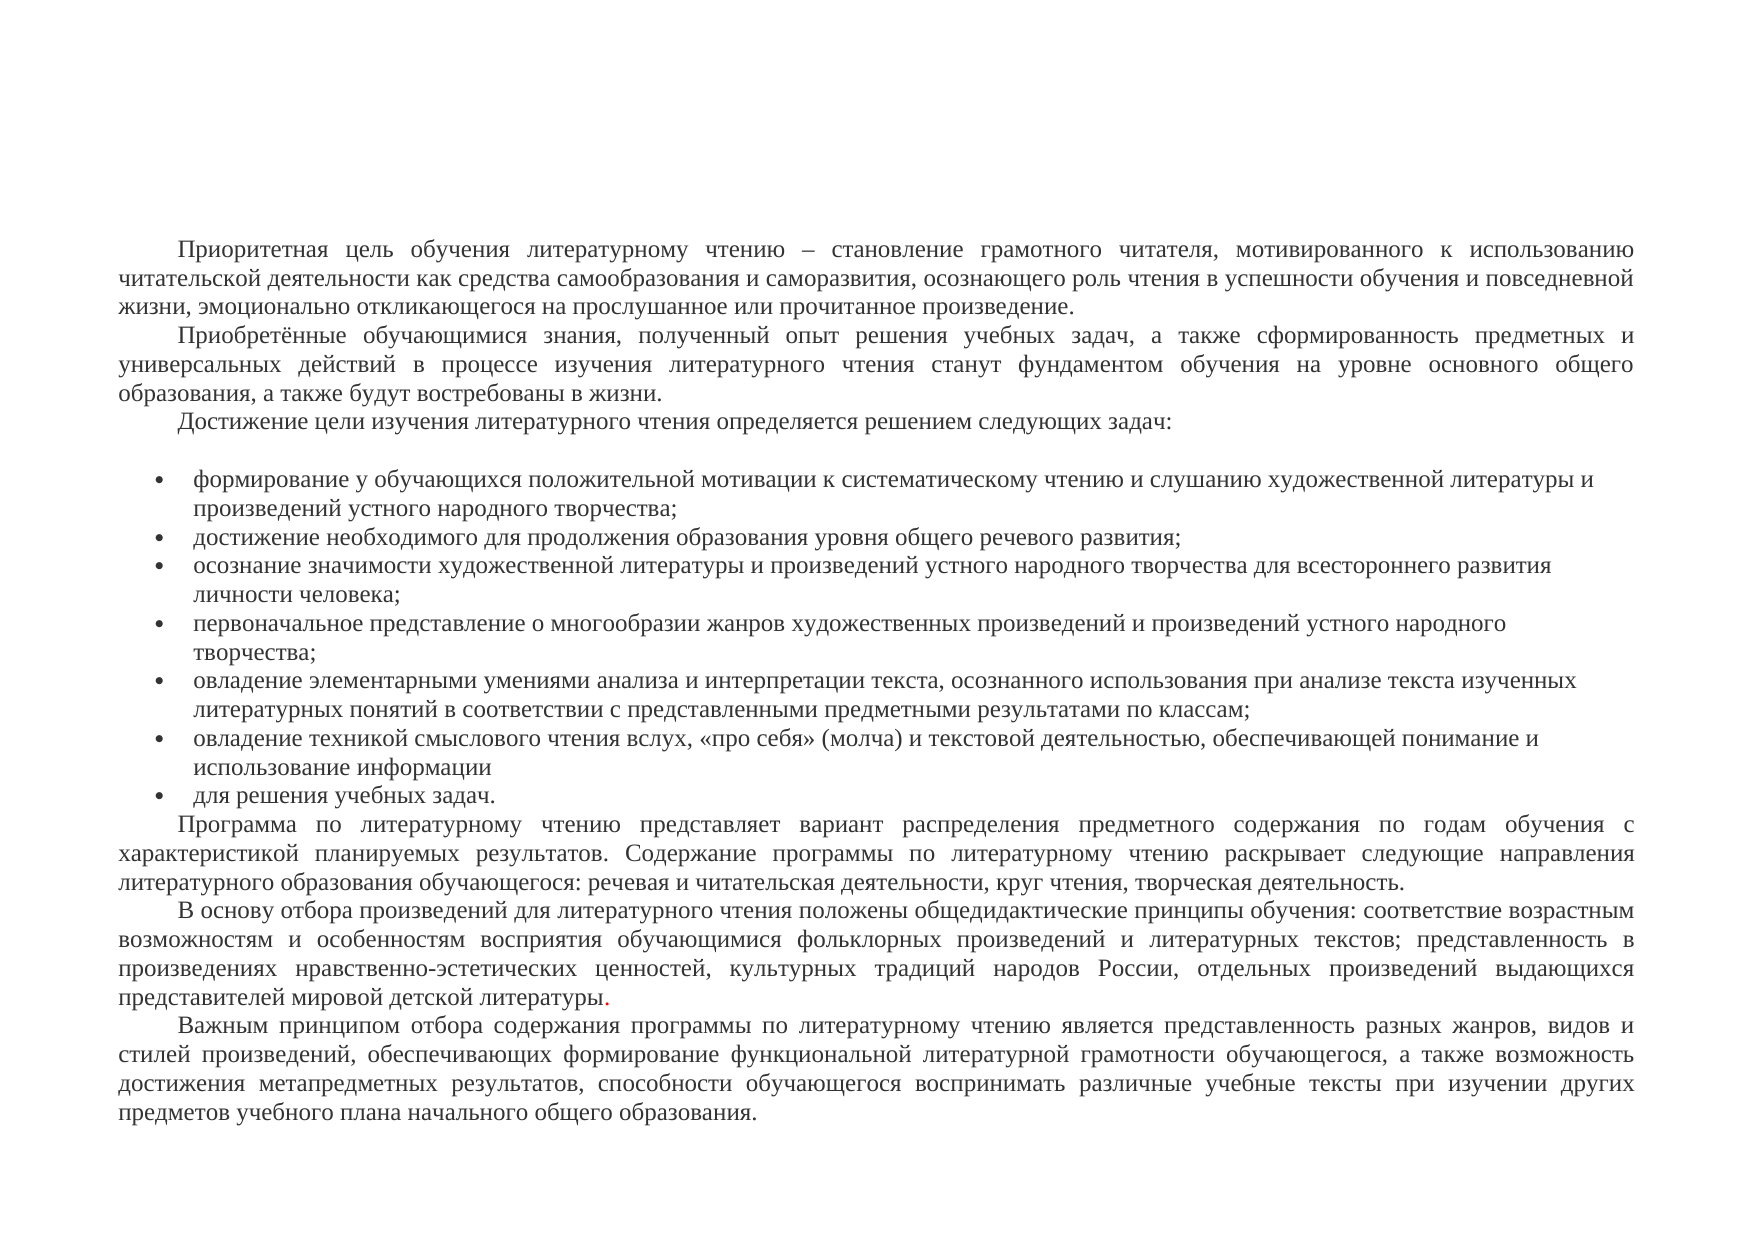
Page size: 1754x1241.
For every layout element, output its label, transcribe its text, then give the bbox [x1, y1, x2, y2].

text Достижение цели изучения литературного чтения определяется решением следующих задач: [118, 406, 1636, 435]
text В основу отбора произведений для литературного чтения положены общедидактические принципы обучения: соответствие возрастным возможностям и особенностям восприятия обучающимися фольклорных произведений и литературных текстов; представленность в произведениях нравственно-эстетических ценностей, культурных традиций народов России, отдельных произведений выдающихся представителей мировой детской литературы. [118, 896, 1636, 1011]
text Приоритетная цель обучения литературному чтению – становление грамотного читателя, мотивированного к использованию читательской деятельности как средства самообразования и саморазвития, осознающего роль чтения в успешности обучения и повседневной жизни, эмоционально откликающегося на прослушанное или прочитанное произведение. [118, 234, 1636, 320]
text Программа по литературному чтению представляет вариант распределения предметного содержания по годам обучения с характеристикой планируемых результатов. Содержание программы по литературному чтению раскрывает следующие направления литературного образования обучающегося: речевая и читательская деятельности, круг чтения, творческая деятельность. [118, 809, 1636, 896]
list достижение необходимого для продолжения образования уровня общего речевого развития; [156, 522, 1636, 551]
list первоначальное представление о многообразии жанров художественных произведений и произведений устного народного творчества; [156, 608, 1636, 666]
list формирование у обучающихся положительной мотивации к систематическому чтению и слушанию художественной литературы и произведений устного народного творчества; [156, 464, 1636, 522]
text Важным принципом отбора содержания программы по литературному чтению является представленность разных жанров, видов и стилей произведений, обеспечивающих формирование функциональной литературной грамотности обучающегося, а также возможность достижения метапредметных результатов, способности обучающегося воспринимать различные учебные тексты при изучении других предметов учебного плана начального общего образования. [118, 1011, 1636, 1126]
list овладение техникой смыслового чтения вслух, «про себя» (молча) и текстовой деятельностью, обеспечивающей понимание и использование информации [156, 723, 1636, 781]
list для решения учебных задач. [156, 781, 1636, 809]
list осознание значимости художественной литературы и произведений устного народного творчества для всестороннего развития личности человека; [156, 551, 1636, 608]
list овладение элементарными умениями анализа и интерпретации текста, осознанного использования при анализе текста изученных литературных понятий в соответствии с представленными предметными результатами по классам; [156, 666, 1636, 723]
text Приобретённые обучающимися знания, полученный опыт решения учебных задач, а также сформированность предметных и универсальных действий в процессе изучения литературного чтения станут фундаментом обучения на уровне основного общего образования, а также будут востребованы в жизни. [118, 320, 1636, 406]
